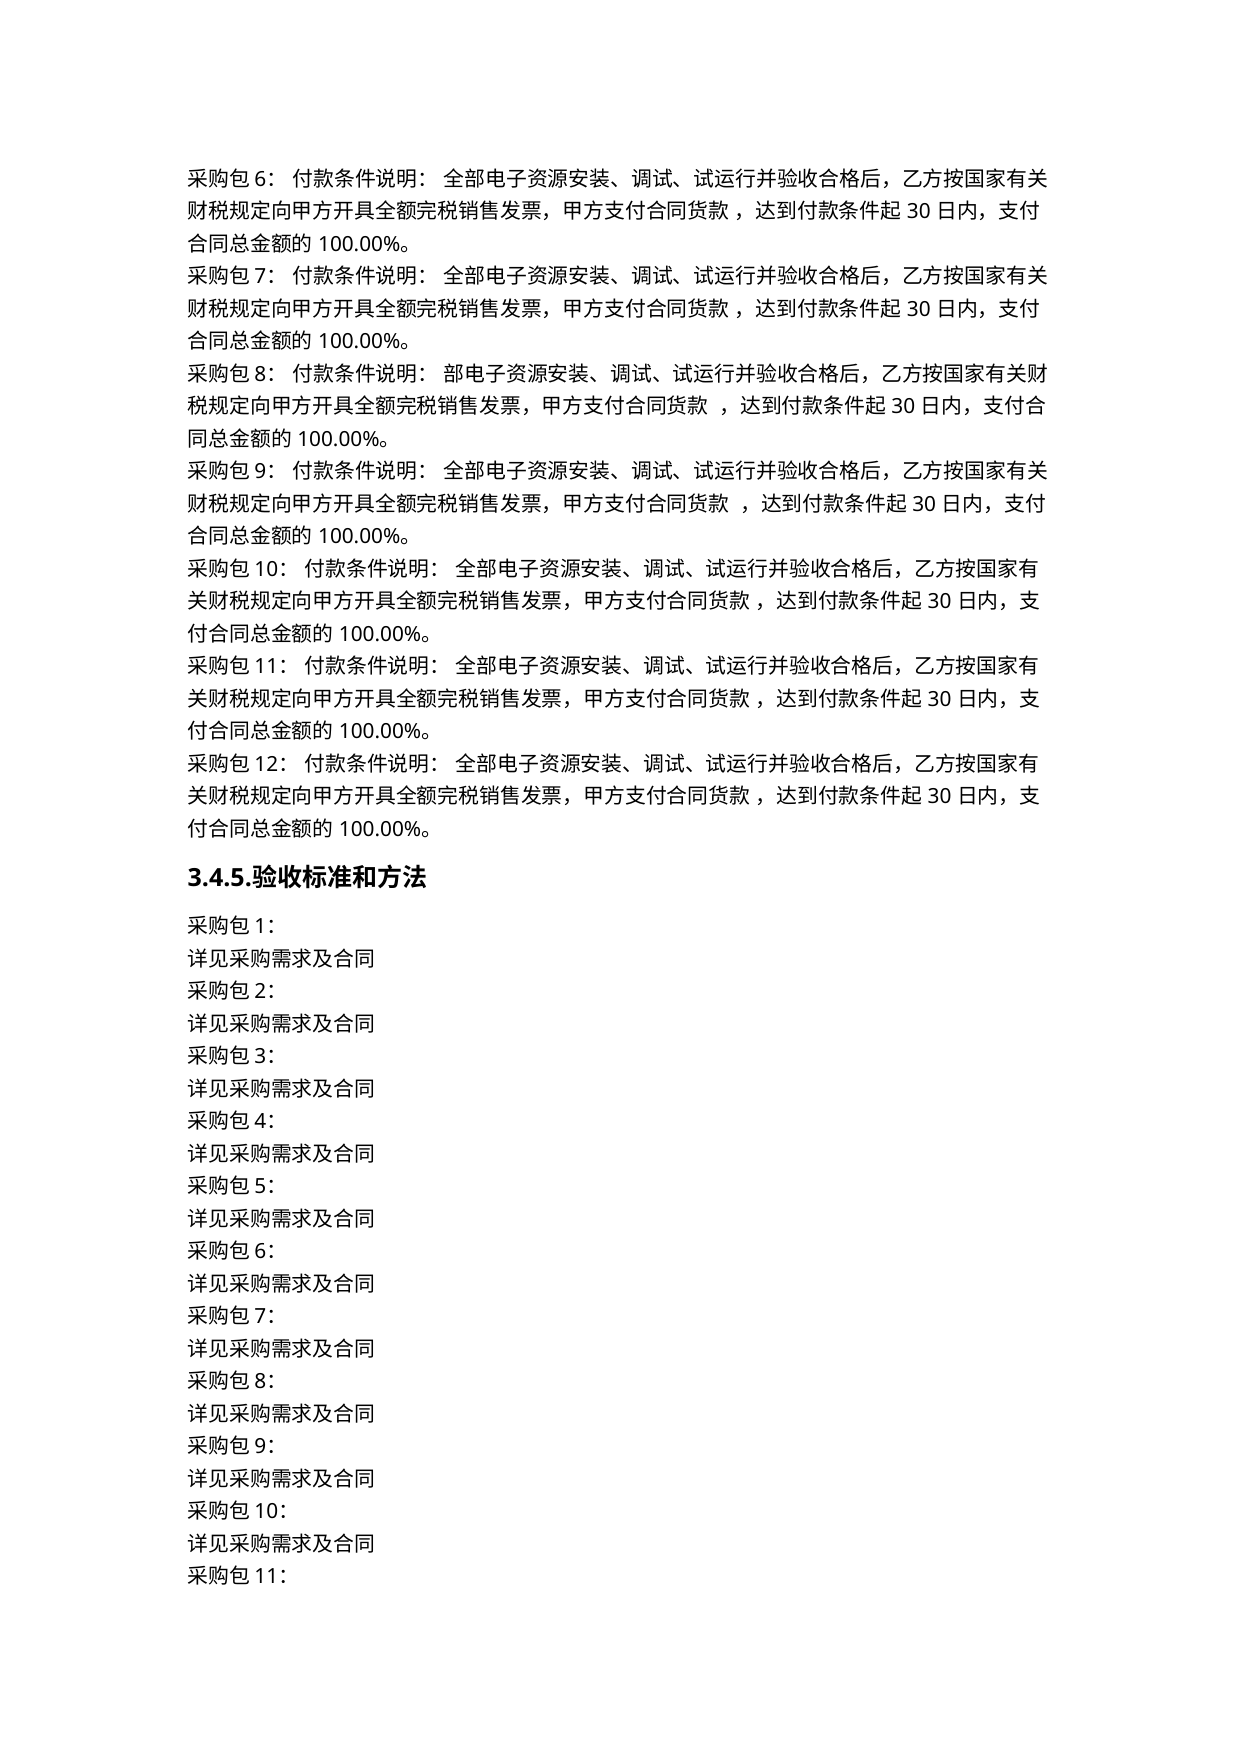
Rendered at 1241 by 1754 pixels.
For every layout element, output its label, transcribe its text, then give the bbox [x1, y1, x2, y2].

text 详见采购需求及合同 [187, 1072, 1053, 1104]
text 采购包11： [187, 1559, 1053, 1592]
text 采购包7： [187, 1299, 1053, 1332]
text 采购包1： [187, 909, 1053, 942]
text 详见采购需求及合同 [187, 1267, 1053, 1299]
text 采购包11： 付款条件说明： 全部电子资源安装、调试、试运行并验收合格后，乙方按国家有关财税规定向甲方开具全额完税销售发票，甲方支付合同货款 ，达到付款条件起 30 日内，支付合同总金额的 100.00%。 [187, 649, 1053, 747]
text 采购包4： [187, 1104, 1053, 1137]
text 采购包2： [187, 974, 1053, 1007]
text 采购包10： 付款条件说明： 全部电子资源安装、调试、试运行并验收合格后，乙方按国家有关财税规定向甲方开具全额完税销售发票，甲方支付合同货款 ，达到付款条件起 30 日内，支付合同总金额的 100.00%。 [187, 552, 1053, 649]
text 采购包9： 付款条件说明： 全部电子资源安装、调试、试运行并验收合格后，乙方按国家有关财税规定向甲方开具全额完税销售发票，甲方支付合同货款 ，达到付款条件起 30 日内，支付合同总金额的 100.00%。 [187, 454, 1053, 552]
text 采购包3： [187, 1039, 1053, 1072]
text 详见采购需求及合同 [187, 942, 1053, 974]
text 采购包8： [187, 1364, 1053, 1397]
text 采购包7： 付款条件说明： 全部电子资源安装、调试、试运行并验收合格后，乙方按国家有关财税规定向甲方开具全额完税销售发票，甲方支付合同货款 ，达到付款条件起 30 日内，支付合同总金额的 100.00%。 [187, 259, 1053, 357]
text 采购包10： [187, 1494, 1053, 1527]
text 3.4.5.验收标准和方法 [187, 844, 1053, 909]
text 采购包8： 付款条件说明： 部电子资源安装、调试、试运行并验收合格后，乙方按国家有关财税规定向甲方开具全额完税销售发票，甲方支付合同货款 ，达到付款条件起 30 日内，支付合同总金额的 100.00%。 [187, 357, 1053, 454]
text 详见采购需求及合同 [187, 1007, 1053, 1039]
text 详见采购需求及合同 [187, 1202, 1053, 1234]
text 详见采购需求及合同 [187, 1332, 1053, 1364]
text 详见采购需求及合同 [187, 1462, 1053, 1494]
text 采购包5： [187, 1169, 1053, 1202]
text 采购包9： [187, 1429, 1053, 1462]
text 采购包6： [187, 1234, 1053, 1267]
text 采购包12： 付款条件说明： 全部电子资源安装、调试、试运行并验收合格后，乙方按国家有关财税规定向甲方开具全额完税销售发票，甲方支付合同货款 ，达到付款条件起 30 日内，支付合同总金额的 100.00%。 [187, 747, 1053, 844]
text 采购包6： 付款条件说明： 全部电子资源安装、调试、试运行并验收合格后，乙方按国家有关财税规定向甲方开具全额完税销售发票，甲方支付合同货款 ，达到付款条件起 30 日内，支付合同总金额的 100.00%。 [187, 162, 1053, 259]
text 详见采购需求及合同 [187, 1397, 1053, 1429]
text 详见采购需求及合同 [187, 1137, 1053, 1169]
text 详见采购需求及合同 [187, 1527, 1053, 1559]
